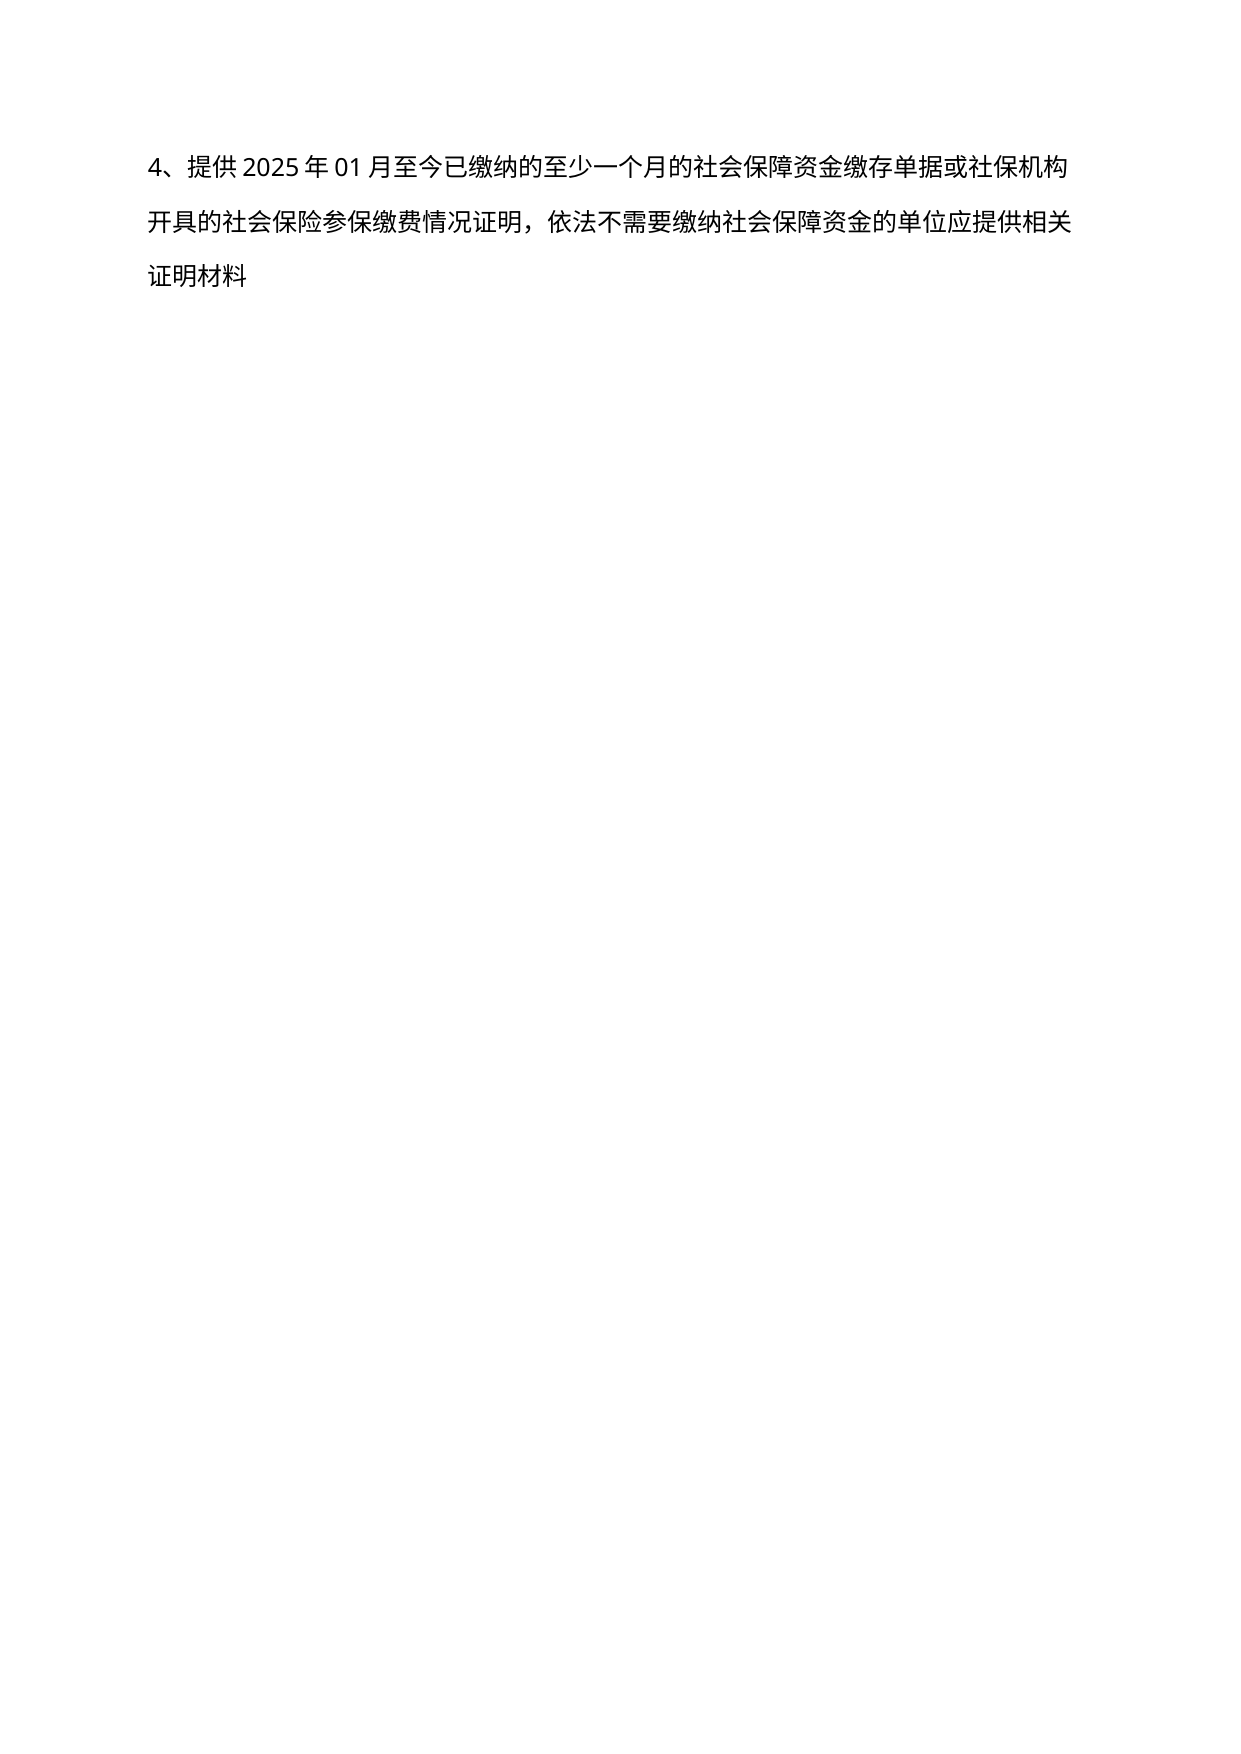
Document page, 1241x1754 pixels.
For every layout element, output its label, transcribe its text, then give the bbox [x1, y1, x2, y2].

text 4、提供2025年01月至今已缴纳的至少一个月的社会保障资金缴存单据或社保机构开具的社会保险参保缴费情况证明，依法不需要缴纳社会保障资金的单位应提供相关证明材料 [148, 148, 1092, 293]
